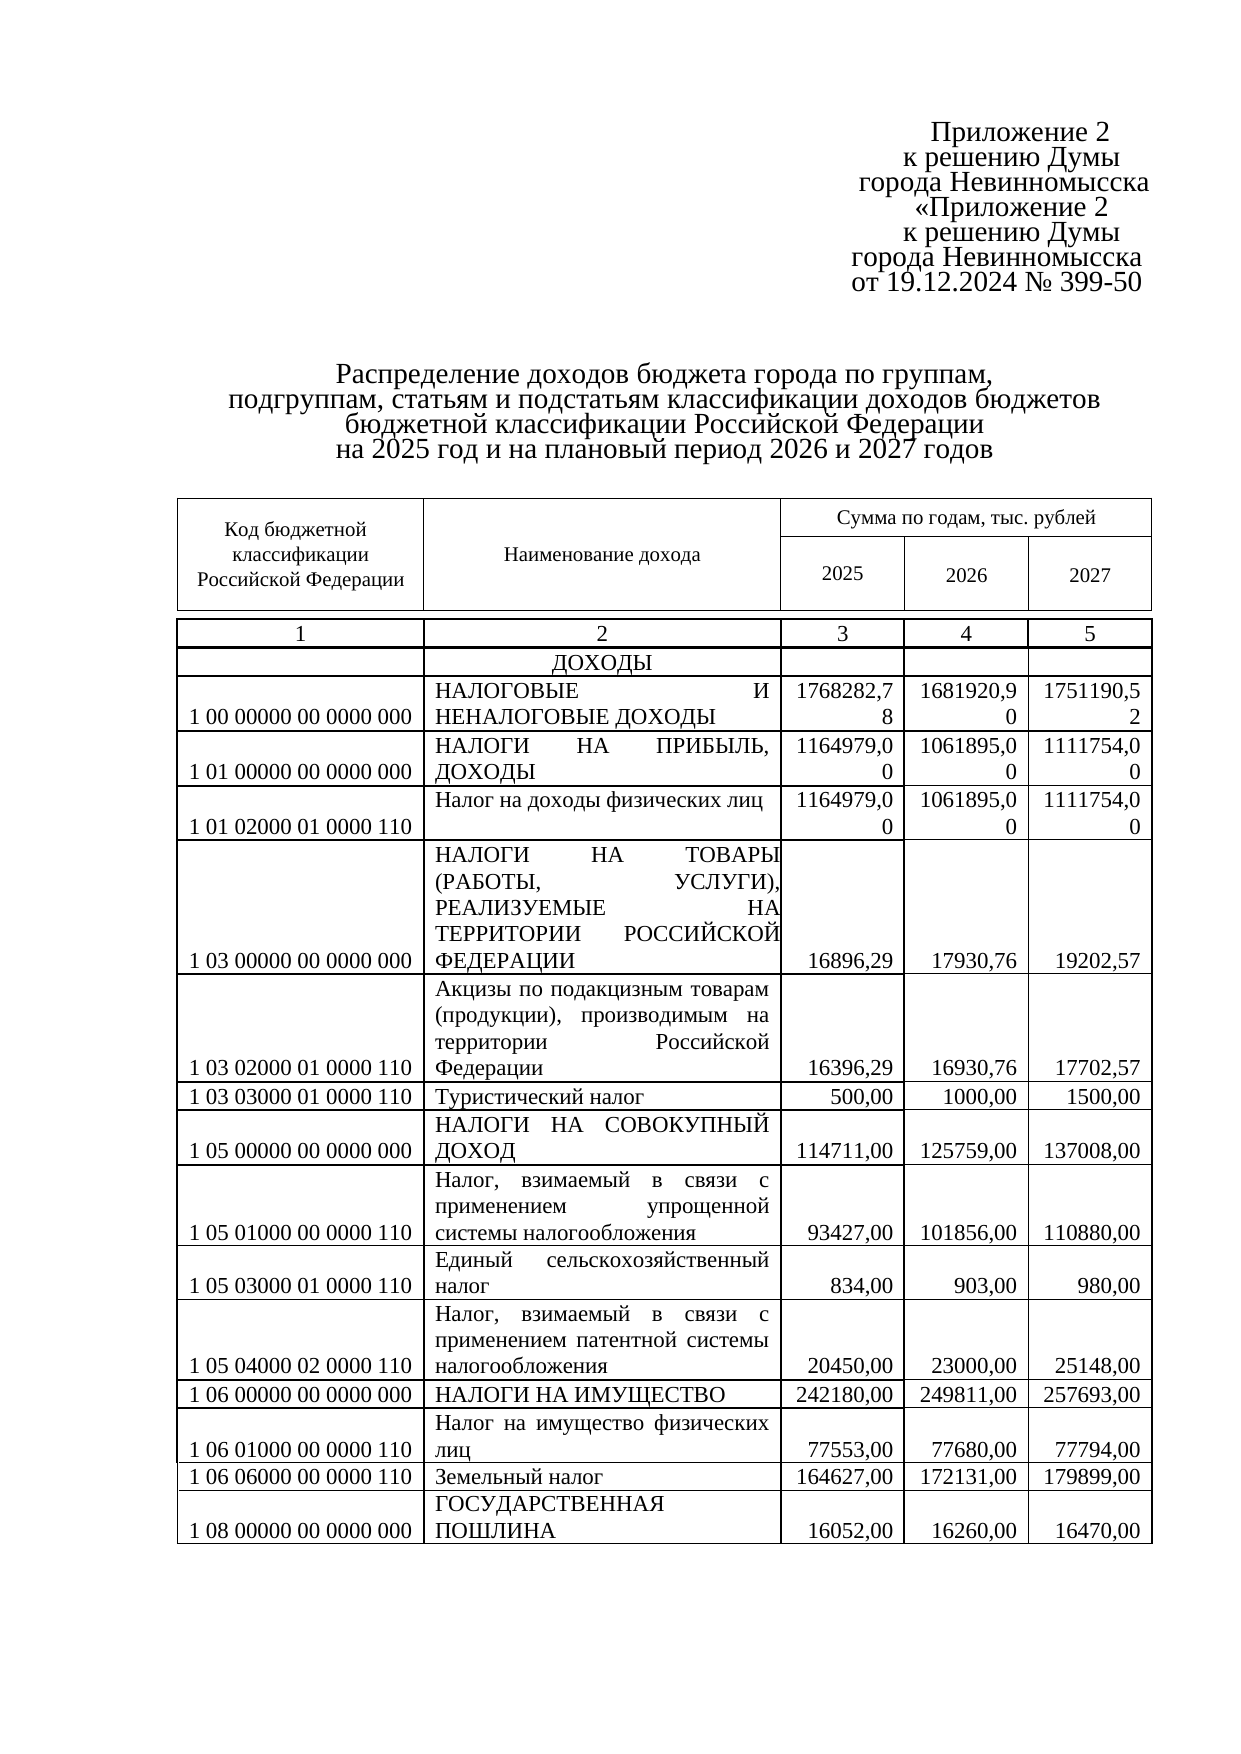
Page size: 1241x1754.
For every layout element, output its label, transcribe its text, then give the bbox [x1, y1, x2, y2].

table_cell 1681920,90 [905, 677, 1028, 730]
table_cell НАЛОГОВЫЕ И НЕНАЛОГОВЫЕ ДОХОДЫ [425, 677, 780, 730]
table_header Код бюджетной классификации Российской Федерации [178, 499, 423, 610]
table_cell Туристический налог [425, 1083, 780, 1109]
table_cell Налог, взимаемый в связи с применением патентной системы налогообложения [425, 1300, 780, 1379]
table_cell 25148,00 [1029, 1300, 1151, 1379]
table_cell 2025 [781, 537, 904, 610]
text к решению Думы [1064, 222, 1152, 247]
table_cell 1 00 00000 00 0000 000 [178, 677, 423, 730]
text бюджетной классификации Российской Федерации [177, 414, 586, 439]
table_cell 1 06 01000 00 0000 110 [178, 1409, 423, 1462]
text к решению Думы [758, 222, 1054, 247]
text города Невинномысска [694, 172, 1152, 197]
text Приложение 2 [758, 122, 1152, 147]
table_cell ГОСУДАРСТВЕННАЯ ПОШЛИНА [425, 1491, 780, 1543]
table_cell 500,00 [782, 1083, 903, 1109]
table_cell 1 05 03000 01 0000 110 [178, 1246, 423, 1299]
table_header Наименование дохода [424, 499, 780, 610]
table_header Сумма по годам, тыс. рублей [781, 499, 1151, 536]
table_cell 179899,00 [1029, 1463, 1151, 1489]
table_cell 164627,00 [782, 1463, 903, 1489]
table_cell 1 05 01000 00 0000 110 [178, 1166, 423, 1245]
table_cell [178, 649, 423, 675]
text к решению Думы [1064, 147, 1152, 172]
table_cell Земельный налог [425, 1463, 780, 1489]
table_cell 1 03 03000 01 0000 110 [178, 1083, 423, 1109]
text от 19.12.2024 № 399-50 [758, 272, 1152, 297]
table_cell 1 06 06000 00 0000 110 [178, 1463, 423, 1489]
text Распределение доходов бюджета города по группам, [177, 364, 1152, 389]
table_cell 1061895,00 [905, 786, 1028, 839]
table_cell Налог, взимаемый в связи с применением упрощенной системы налогообложения [425, 1166, 780, 1245]
table_cell 77553,00 [782, 1409, 903, 1462]
text города Невинномысска [758, 247, 1152, 272]
table_cell 1768282,78 [782, 677, 903, 730]
table_cell 19202,57 [1029, 840, 1151, 973]
table_cell 1164979,00 [782, 732, 903, 784]
table_cell 1 03 02000 01 0000 110 [178, 975, 423, 1081]
table_cell 77680,00 [905, 1408, 1028, 1462]
table_cell 1164979,00 [782, 787, 903, 839]
table_cell [1029, 649, 1151, 675]
table_cell [905, 649, 1028, 675]
table_cell 1111754,00 [1029, 786, 1151, 839]
text подгруппам, статьям и подстатьям классификации доходов бюджетов [761, 389, 1152, 414]
table_cell Налог на доходы физических лиц [425, 787, 780, 839]
table_cell 17930,76 [905, 840, 1028, 973]
table_cell ДОХОДЫ [425, 649, 780, 675]
table_cell 834,00 [782, 1246, 903, 1299]
table_cell 903,00 [905, 1246, 1028, 1299]
table_cell НАЛОГИ НА ПРИБЫЛЬ, ДОХОДЫ [425, 732, 780, 784]
table_cell 1061895,00 [905, 732, 1028, 784]
text на 2025 год и на плановый период 2026 и 2027 годов [177, 439, 1152, 464]
table_cell Акцизы по подакцизным товарам (продукции), производимым на территории Российской Федерации [425, 975, 780, 1081]
table_cell 2026 [905, 537, 1028, 610]
text «Приложение 2 [758, 197, 1152, 222]
table_cell [782, 649, 903, 675]
table_cell 242180,00 [782, 1381, 903, 1407]
table_cell 16470,00 [1029, 1491, 1151, 1543]
table_cell 17702,57 [1029, 974, 1151, 1081]
table_cell НАЛОГИ НА ИМУЩЕСТВО [425, 1381, 780, 1407]
table_cell 77794,00 [1029, 1408, 1151, 1462]
table_cell 980,00 [1029, 1246, 1151, 1299]
table_header 4 [905, 620, 1027, 646]
table_cell Налог на имущество физических лиц [425, 1409, 780, 1462]
table_cell 1 01 02000 01 0000 110 [178, 787, 423, 839]
table_cell 16396,29 [782, 975, 903, 1081]
text бюджетной классификации Российской Федерации [589, 414, 1152, 439]
table_cell 257693,00 [1029, 1380, 1151, 1407]
table_cell 114711,00 [782, 1111, 903, 1164]
table_cell 1111754,00 [1029, 732, 1151, 784]
text подгруппам, статьям и подстатьям классификации доходов бюджетов [177, 389, 758, 414]
table_cell НАЛОГИ НА ТОВАРЫ (РАБОТЫ, УСЛУГИ), РЕАЛИЗУЕМЫЕ НА ТЕРРИТОРИИ РОССИЙСКОЙ ФЕДЕРАЦИИ [425, 841, 780, 973]
table_cell 1751190,52 [1029, 677, 1151, 730]
text к решению Думы [694, 147, 1054, 172]
table_cell 101856,00 [905, 1165, 1028, 1245]
table_cell 172131,00 [905, 1463, 1028, 1489]
table_cell 125759,00 [905, 1110, 1028, 1164]
table_cell 1 08 00000 00 0000 000 [178, 1491, 423, 1543]
table_header 1 [178, 620, 423, 646]
table_cell 1000,00 [905, 1082, 1028, 1109]
table_cell 137008,00 [1029, 1110, 1151, 1164]
table_header 3 [782, 620, 903, 646]
table_cell 1500,00 [1029, 1082, 1151, 1109]
table_cell 16052,00 [782, 1491, 903, 1543]
table_cell 23000,00 [905, 1300, 1028, 1379]
table_cell НАЛОГИ НА СОВОКУПНЫЙ ДОХОД [425, 1111, 780, 1164]
table_cell 20450,00 [782, 1300, 903, 1379]
table_cell 16260,00 [905, 1491, 1028, 1543]
table_cell Единый сельскохозяйственный налог [425, 1246, 780, 1299]
table_cell 1 05 00000 00 0000 000 [178, 1111, 423, 1164]
table_header 2 [425, 620, 780, 646]
table_cell 16896,29 [782, 841, 903, 973]
table_cell 2027 [1029, 537, 1151, 610]
table_cell 1 03 00000 00 0000 000 [178, 841, 423, 973]
table_header 5 [1029, 620, 1151, 646]
table_cell 1 01 00000 00 0000 000 [178, 732, 423, 784]
table_cell 110880,00 [1029, 1165, 1151, 1245]
table_cell 93427,00 [782, 1166, 903, 1245]
table_cell 249811,00 [905, 1380, 1028, 1407]
table_cell 16930,76 [905, 974, 1028, 1081]
table_cell 1 05 04000 02 0000 110 [178, 1300, 423, 1379]
table_cell 1 06 00000 00 0000 000 [178, 1381, 423, 1407]
